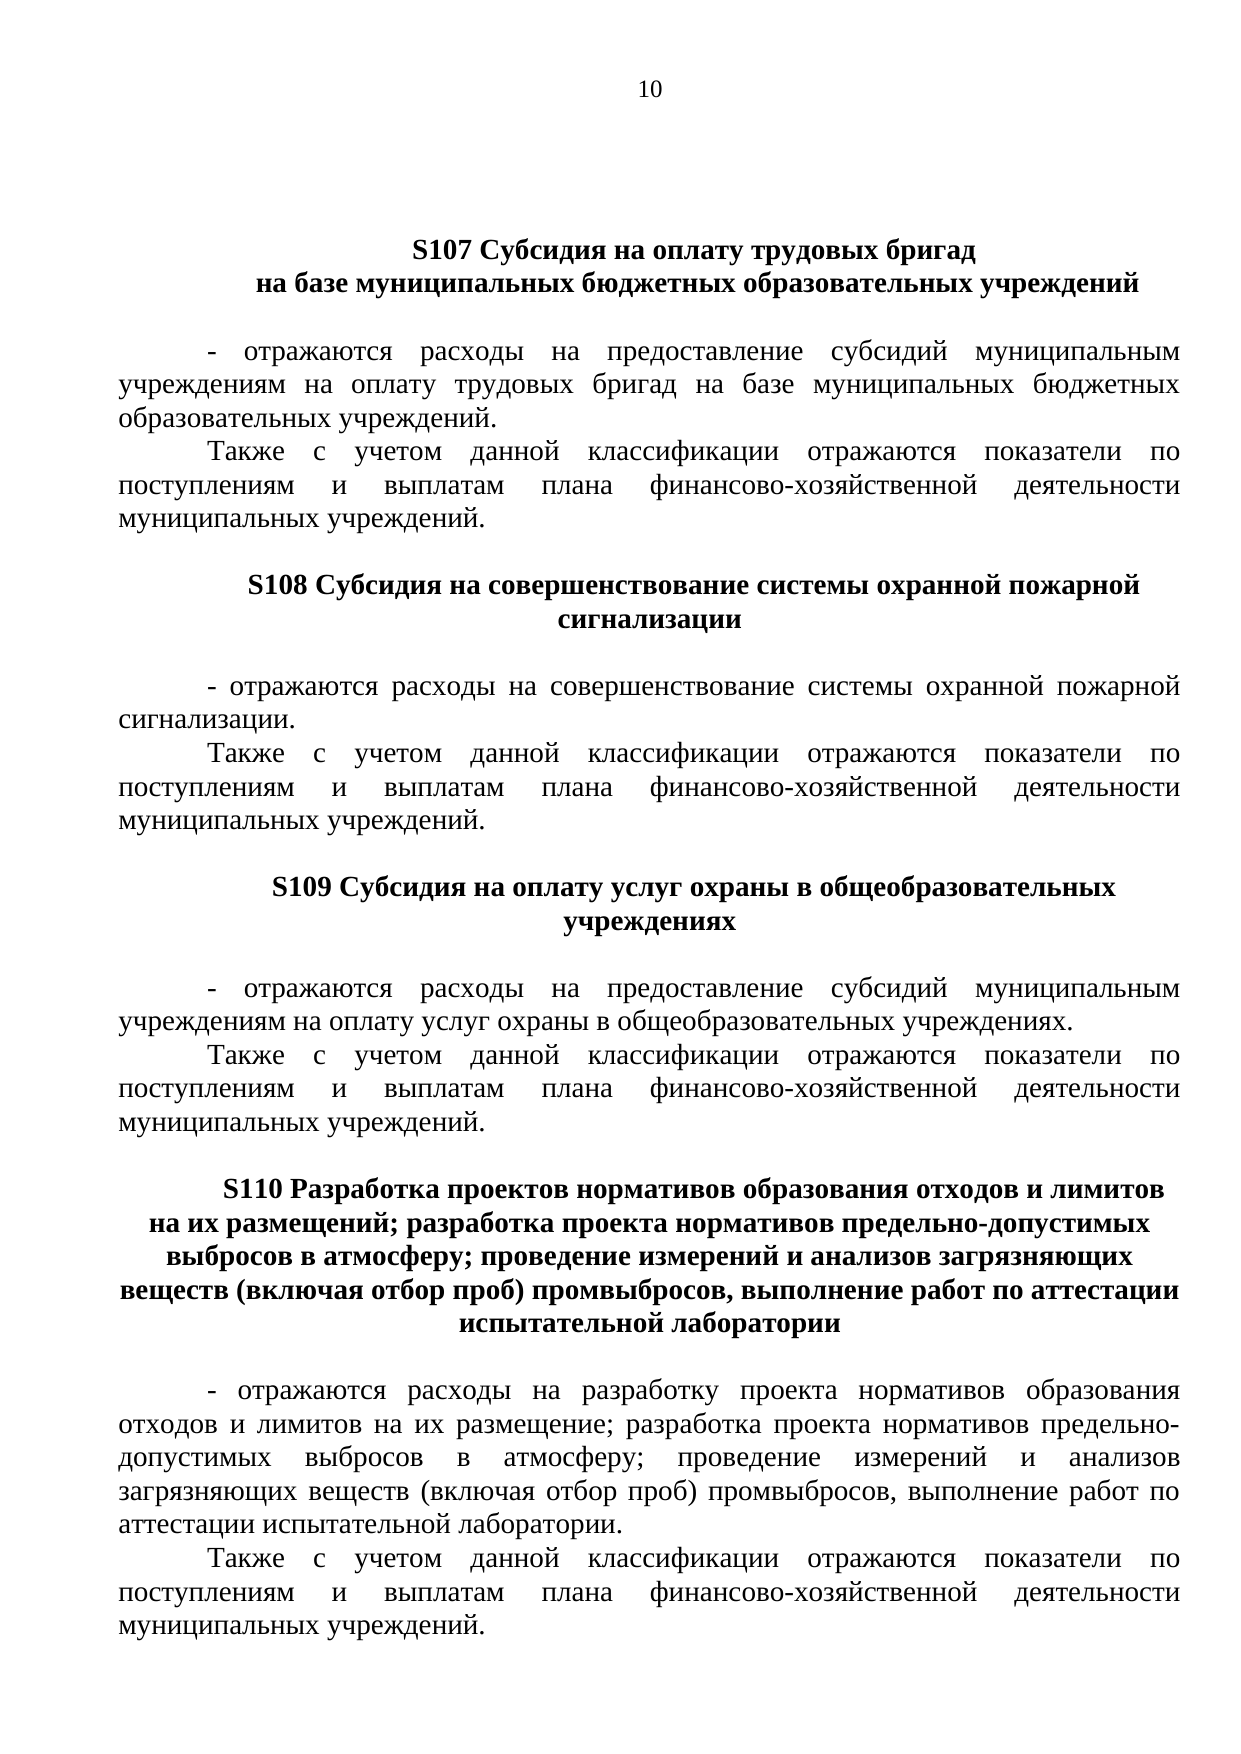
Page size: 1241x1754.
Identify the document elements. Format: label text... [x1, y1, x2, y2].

text - отражаются расходы на разработку проекта нормативов образования отходов и лимитов на их размещение; разработка проекта нормативов предельно-допустимых выбросов в атмосферу; проведение измерений и анализов загрязняющих веществ (включая отбор проб) промвыбросов, выполнение работ по аттестации испытательной лаборатории. [118, 1372, 1181, 1540]
text S109 Субсидия на оплату услуг охраны в общеобразовательных учреждениях [118, 869, 1181, 936]
text S107 Субсидия на оплату трудовых бригад [118, 232, 1181, 266]
text - отражаются расходы на предоставление субсидий муниципальным учреждениям на оплату услуг охраны в общеобразовательных учреждениях. [118, 970, 1181, 1037]
text S108 Субсидия на совершенствование системы охранной пожарной сигнализации [118, 567, 1181, 634]
text - отражаются расходы на совершенствование системы охранной пожарной сигнализации. [118, 668, 1181, 735]
text - отражаются расходы на предоставление субсидий муниципальным учреждениям на оплату трудовых бригад на базе муниципальных бюджетных образовательных учреждений. [118, 333, 1181, 433]
text на базе муниципальных бюджетных образовательных учреждений [118, 266, 1181, 299]
text S110 Разработка проектов нормативов образования отходов и лимитов на их размещений; разработка проекта нормативов предельно-допустимых выбросов в атмосферу; проведение измерений и анализов загрязняющих веществ (включая отбор проб) промвыбросов, выполнение работ по аттестации испытательной лаборатории [118, 1171, 1181, 1339]
